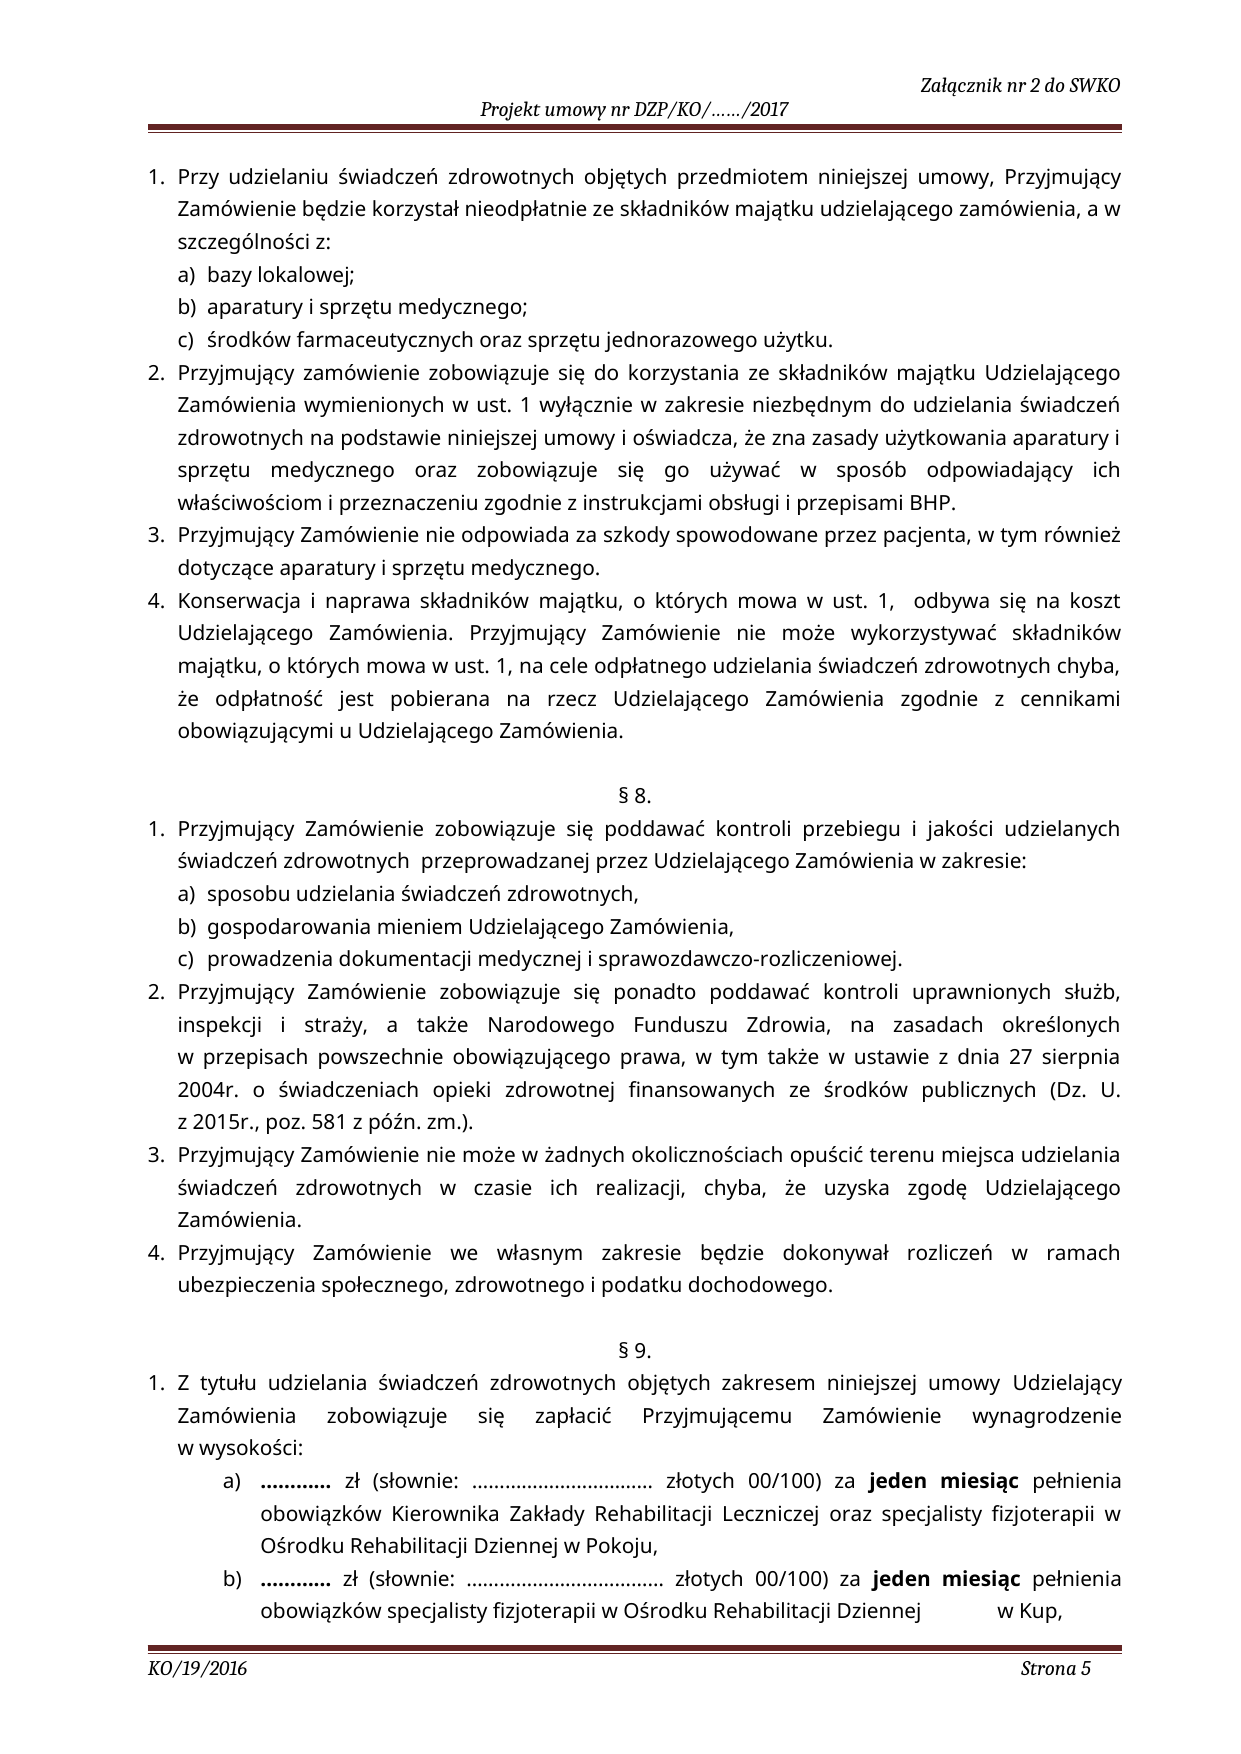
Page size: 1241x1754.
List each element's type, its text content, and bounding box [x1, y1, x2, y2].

list środków farmaceutycznych oraz sprzętu jednorazowego użytku. [177, 325, 1122, 353]
list Przyjmujący Zamówienie zobowiązuje się poddawać kontroli przebiegu i jakości udzielanych świadczeń zdrowotnych przeprowadzanej przez Udzielającego Zamówienia w zakresie: [148, 814, 1122, 875]
list bazy lokalowej; [177, 260, 1122, 288]
list prowadzenia dokumentacji medycznej i sprawozdawczo-rozliczeniowej. [177, 944, 1122, 973]
list ………… zł (słownie: ……………………………… złotych 00/100) za jeden miesiąc pełnienia obowiązków specjalisty fizjoterapii w Ośrodku Rehabilitacji Dziennej w Kup, [223, 1564, 1122, 1625]
list Przyjmujący Zamówienie nie może w żadnych okolicznościach opuścić terenu miejsca udzielania świadczeń zdrowotnych w czasie ich realizacji, chyba, że uzyska zgodę Udzielającego Zamówienia. [148, 1140, 1122, 1234]
list aparatury i sprzętu medycznego; [177, 292, 1122, 321]
list Przy udzielaniu świadczeń zdrowotnych objętych przedmiotem niniejszej umowy, Przyjmujący Zamówienie będzie korzystał nieodpłatnie ze składników majątku udzielającego zamówienia, a w szczególności z: [148, 162, 1122, 256]
text § 9. [148, 1336, 1122, 1364]
list Przyjmujący zamówienie zobowiązuje się do korzystania ze składników majątku Udzielającego Zamówienia wymienionych w ust. 1 wyłącznie w zakresie niezbędnym do udzielania świadczeń zdrowotnych na podstawie niniejszej umowy i oświadcza, że zna zasady użytkowania aparatury i sprzętu medycznego oraz zobowiązuje się go używać w sposób odpowiadający ich właściwościom i przeznaczeniu zgodnie z instrukcjami obsługi i przepisami BHP. [148, 358, 1122, 516]
list Przyjmujący Zamówienie zobowiązuje się ponadto poddawać kontroli uprawnionych służb, inspekcji i straży, a także Narodowego Funduszu Zdrowia, na zasadach określonych w przepisach powszechnie obowiązującego prawa, w tym także w ustawie z dnia 27 sierpnia 2004r. o świadczeniach opieki zdrowotnej finansowanych ze środków publicznych (Dz. U. z 2015r., poz. 581 z późn. zm.). [148, 977, 1122, 1136]
list Przyjmujący Zamówienie we własnym zakresie będzie dokonywał rozliczeń w ramach ubezpieczenia społecznego, zdrowotnego i podatku dochodowego. [148, 1238, 1122, 1299]
list ………… zł (słownie: …………………………… złotych 00/100) za jeden miesiąc pełnienia obowiązków Kierownika Zakłady Rehabilitacji Leczniczej oraz specjalisty fizjoterapii w Ośrodku Rehabilitacji Dziennej w Pokoju, [223, 1466, 1122, 1560]
list Konserwacja i naprawa składników majątku, o których mowa w ust. 1, odbywa się na koszt Udzielającego Zamówienia. Przyjmujący Zamówienie nie może wykorzystywać składników majątku, o których mowa w ust. 1, na cele odpłatnego udzielania świadczeń zdrowotnych chyba, że odpłatność jest pobierana na rzecz Udzielającego Zamówienia zgodnie z cennikami obowiązującymi u Udzielającego Zamówienia. [148, 586, 1122, 745]
text § 8. [148, 781, 1122, 810]
list Z tytułu udzielania świadczeń zdrowotnych objętych zakresem niniejszej umowy Udzielający Zamówienia zobowiązuje się zapłacić Przyjmującemu Zamówienie wynagrodzenie w wysokości: [148, 1368, 1122, 1462]
list gospodarowania mieniem Udzielającego Zamówienia, [177, 912, 1122, 940]
list sposobu udzielania świadczeń zdrowotnych, [177, 879, 1122, 908]
list Przyjmujący Zamówienie nie odpowiada za szkody spowodowane przez pacjenta, w tym również dotyczące aparatury i sprzętu medycznego. [148, 521, 1122, 582]
